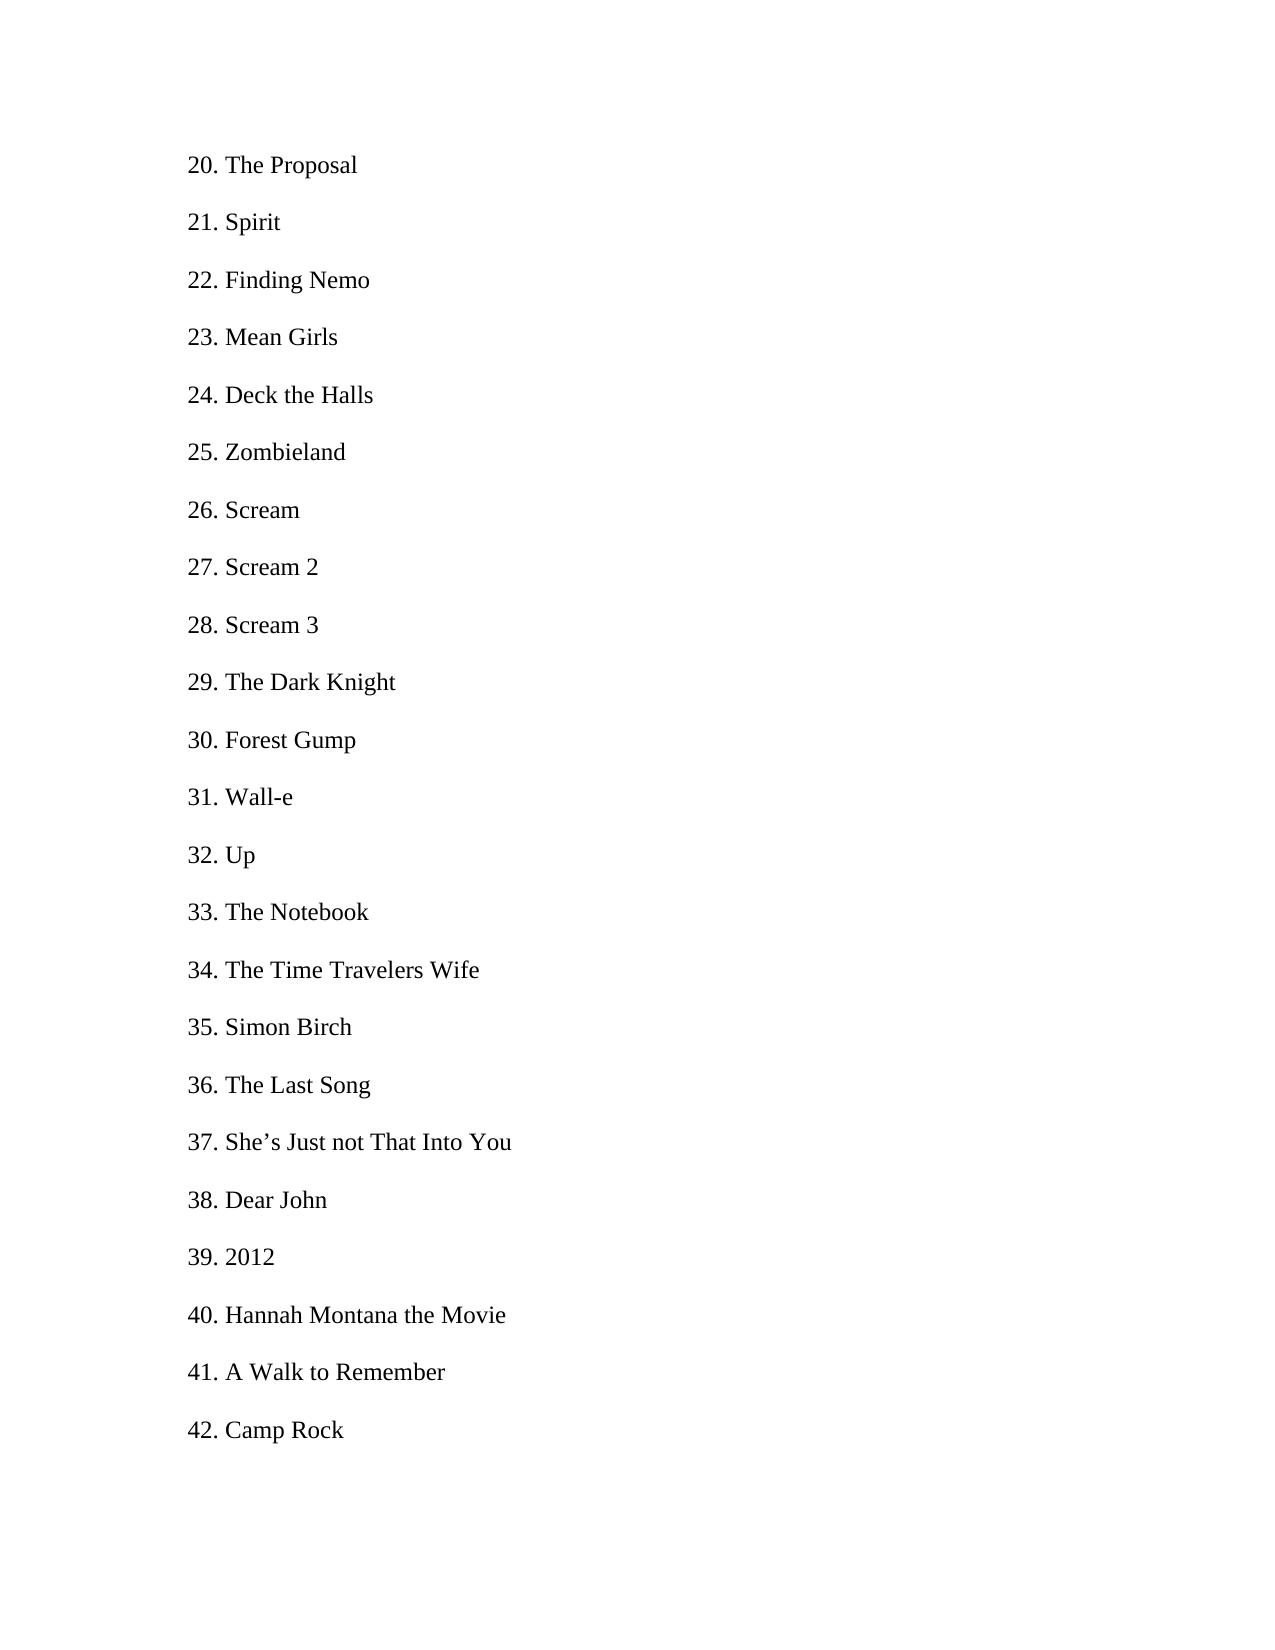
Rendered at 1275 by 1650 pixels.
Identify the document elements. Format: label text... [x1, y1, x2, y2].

list Finding Nemo [187, 265, 1125, 294]
list Simon Birch [187, 1012, 1125, 1041]
list Dear John [187, 1185, 1125, 1214]
list Deck the Halls [187, 380, 1125, 409]
list Forest Gump [187, 725, 1125, 754]
list Scream 3 [187, 610, 1125, 639]
list A Walk to Remember [187, 1357, 1125, 1386]
list Scream 2 [187, 552, 1125, 581]
list Mean Girls [187, 322, 1125, 351]
list Spirit [187, 207, 1125, 236]
list Wall-e [187, 782, 1125, 811]
list The Last Song [187, 1070, 1125, 1099]
list Scream [187, 495, 1125, 524]
list Camp Rock [187, 1415, 1125, 1444]
list Up [187, 840, 1125, 869]
list The Dark Knight [187, 667, 1125, 696]
list Hannah Montana the Movie [187, 1300, 1125, 1329]
list She’s Just not That Into You [187, 1127, 1125, 1156]
list The Proposal [187, 150, 1125, 179]
list The Notebook [187, 897, 1125, 926]
list 2012 [187, 1242, 1125, 1271]
list Zombieland [187, 437, 1125, 466]
list The Time Travelers Wife [187, 955, 1125, 984]
